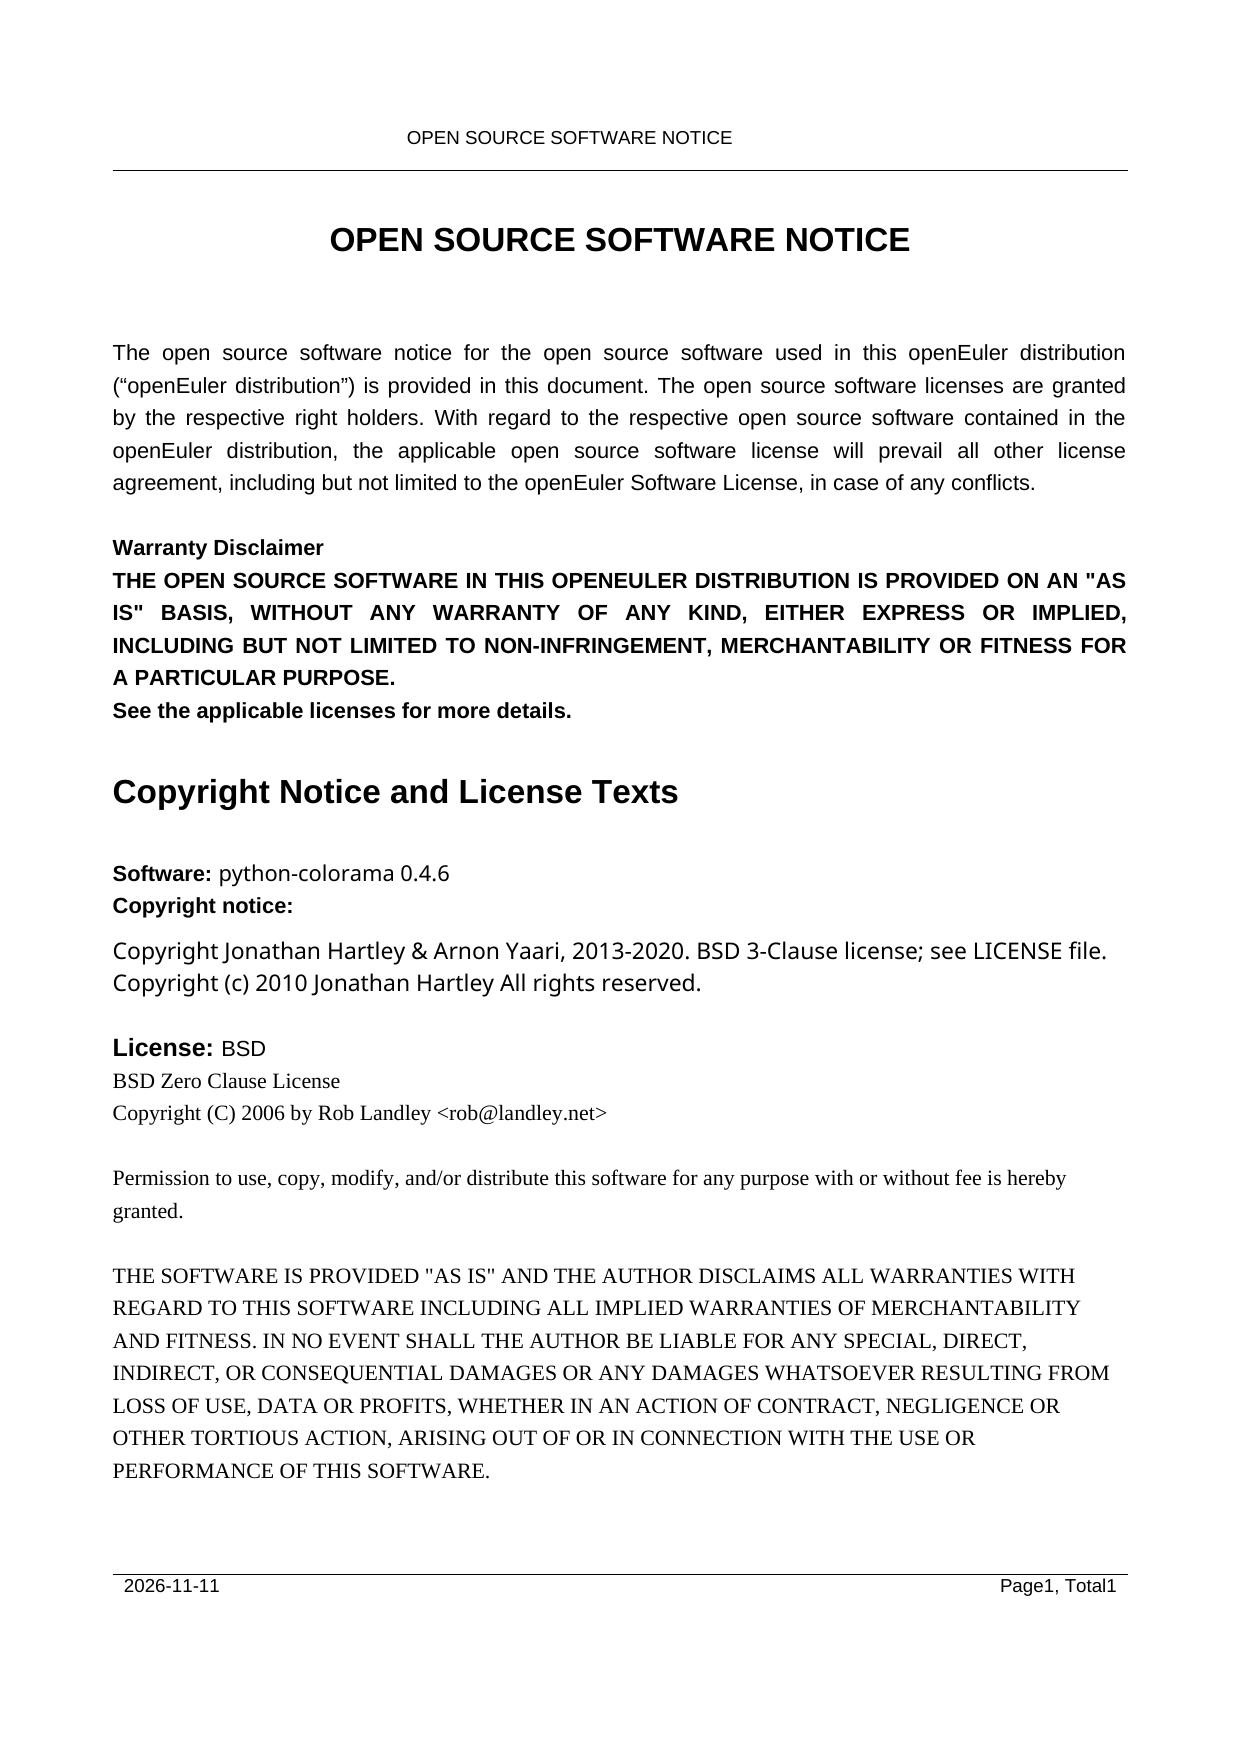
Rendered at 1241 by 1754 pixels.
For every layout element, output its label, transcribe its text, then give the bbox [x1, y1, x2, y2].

text The open source software notice for the open source software used in this openEuler distribution (“openEuler distribution”) is provided in this document. The open source software licenses are granted by the respective right holders. With regard to the respective open source software contained in the openEuler distribution, the applicable open source software license will prevail all other license agreement, including but not limited to the openEuler Software License, in case of any conflicts. [112, 336, 1128, 499]
text License: BSD [112, 1031, 1128, 1064]
text BSD Zero Clause License Copyright (C) 2006 by Rob Landley <rob@landley.net> Permission to use, copy, modify, and/or distribute this software for any purpose with or without fee is hereby granted. THE SOFTWARE IS PROVIDED "AS IS" AND THE AUTHOR DISCLAIMS ALL WARRANTIES WITH REGARD TO THIS SOFTWARE INCLUDING ALL IMPLIED WARRANTIES OF MERCHANTABILITY AND FITNESS. IN NO EVENT SHALL THE AUTHOR BE LIABLE FOR ANY SPECIAL, DIRECT, INDIRECT, OR CONSEQUENTIAL DAMAGES OR ANY DAMAGES WHATSOEVER RESULTING FROM LOSS OF USE, DATA OR PROFITS, WHETHER IN AN ACTION OF CONTRACT, NEGLIGENCE OR OTHER TORTIOUS ACTION, ARISING OUT OF OR IN CONNECTION WITH THE USE OR PERFORMANCE OF THIS SOFTWARE. [112, 1064, 1128, 1519]
text THE OPEN SOURCE SOFTWARE IN THIS OPENEULER DISTRIBUTION IS PROVIDED ON AN "AS IS" BASIS, WITHOUT ANY WARRANTY OF ANY KIND, EITHER EXPRESS OR IMPLIED, INCLUDING BUT NOT LIMITED TO NON-INFRINGEMENT, MERCHANTABILITY OR FITNESS FOR A PARTICULAR PURPOSE. See the applicable licenses for more details. [112, 564, 1128, 726]
text Copyright Notice and License Texts [112, 759, 1128, 824]
text Copyright Jonathan Hartley & Arnon Yaari, 2013-2020. BSD 3-Clause license; see LICENSE file. Copyright (c) 2010 Jonathan Hartley All rights reserved. [112, 934, 1128, 1031]
text OPEN SOURCE SOFTWARE NOTICE [112, 206, 1128, 271]
text Copyright notice: [112, 889, 1128, 921]
text Warranty Disclaimer [112, 531, 1128, 564]
title Software: python-colorama 0.4.6 [112, 856, 1128, 889]
